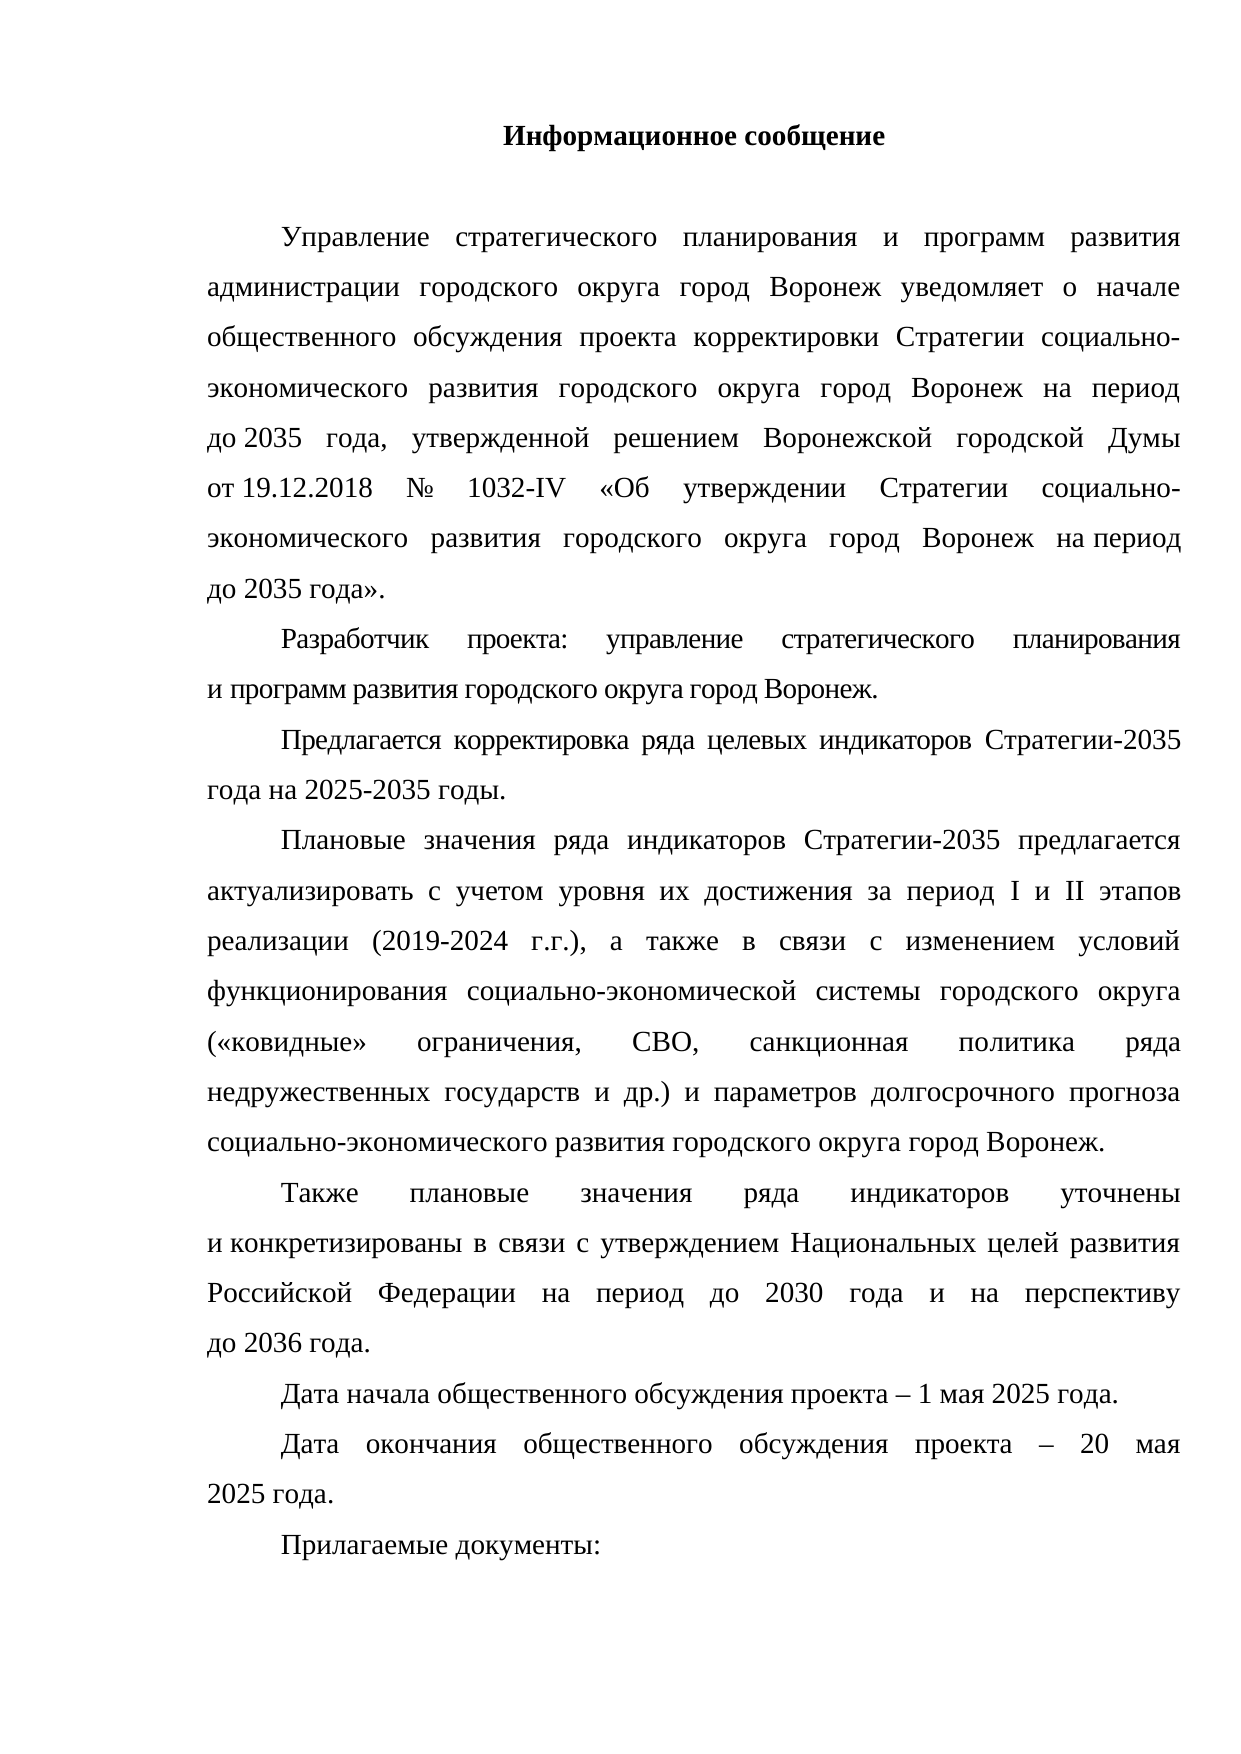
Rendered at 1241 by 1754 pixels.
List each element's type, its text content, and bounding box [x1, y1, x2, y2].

text Плановые значения ряда индикаторов Стратегии-2035 предлагается актуализировать с учетом уровня их достижения за период I и II этапов реализации (2019-2024 г.г.), а также в связи с изменением условий функционирования социально-экономической системы городского округа («ковидные» ограничения, СВО, санкционная политика ряда недружественных государств и др.) и параметров долгосрочного прогноза социально-экономического развития городского округа город Воронеж. [207, 822, 1181, 1158]
text Разработчик проекта: управление стратегического планирования и программ развития городского округа город Воронеж. [207, 621, 1181, 705]
text Дата начала общественного обсуждения проекта – 1 мая 2025 года. [207, 1376, 1181, 1409]
text Предлагается корректировка ряда целевых индикаторов Стратегии-2035 года на 2025-2035 годы. [207, 722, 1181, 806]
text Информационное сообщение [207, 118, 1181, 152]
text Прилагаемые документы: [207, 1527, 1181, 1560]
text Управление стратегического планирования и программ развития администрации городского округа город Воронеж уведомляет о начале общественного обсуждения проекта корректировки Стратегии социально-экономического развития городского округа город Воронеж на период до 2035 года, утвержденной решением Воронежской городской Думы от 19.12.2018 № 1032-IV «Об утверждении Стратегии социально-экономического развития городского округа город Воронеж на период до 2035 года». [207, 219, 1181, 604]
text Дата окончания общественного обсуждения проекта – 20 мая 2025 года. [207, 1426, 1181, 1510]
text Также плановые значения ряда индикаторов уточнены и конкретизированы в связи с утверждением Национальных целей развития Российской Федерации на период до 2030 года и на перспективу до 2036 года. [207, 1175, 1181, 1359]
